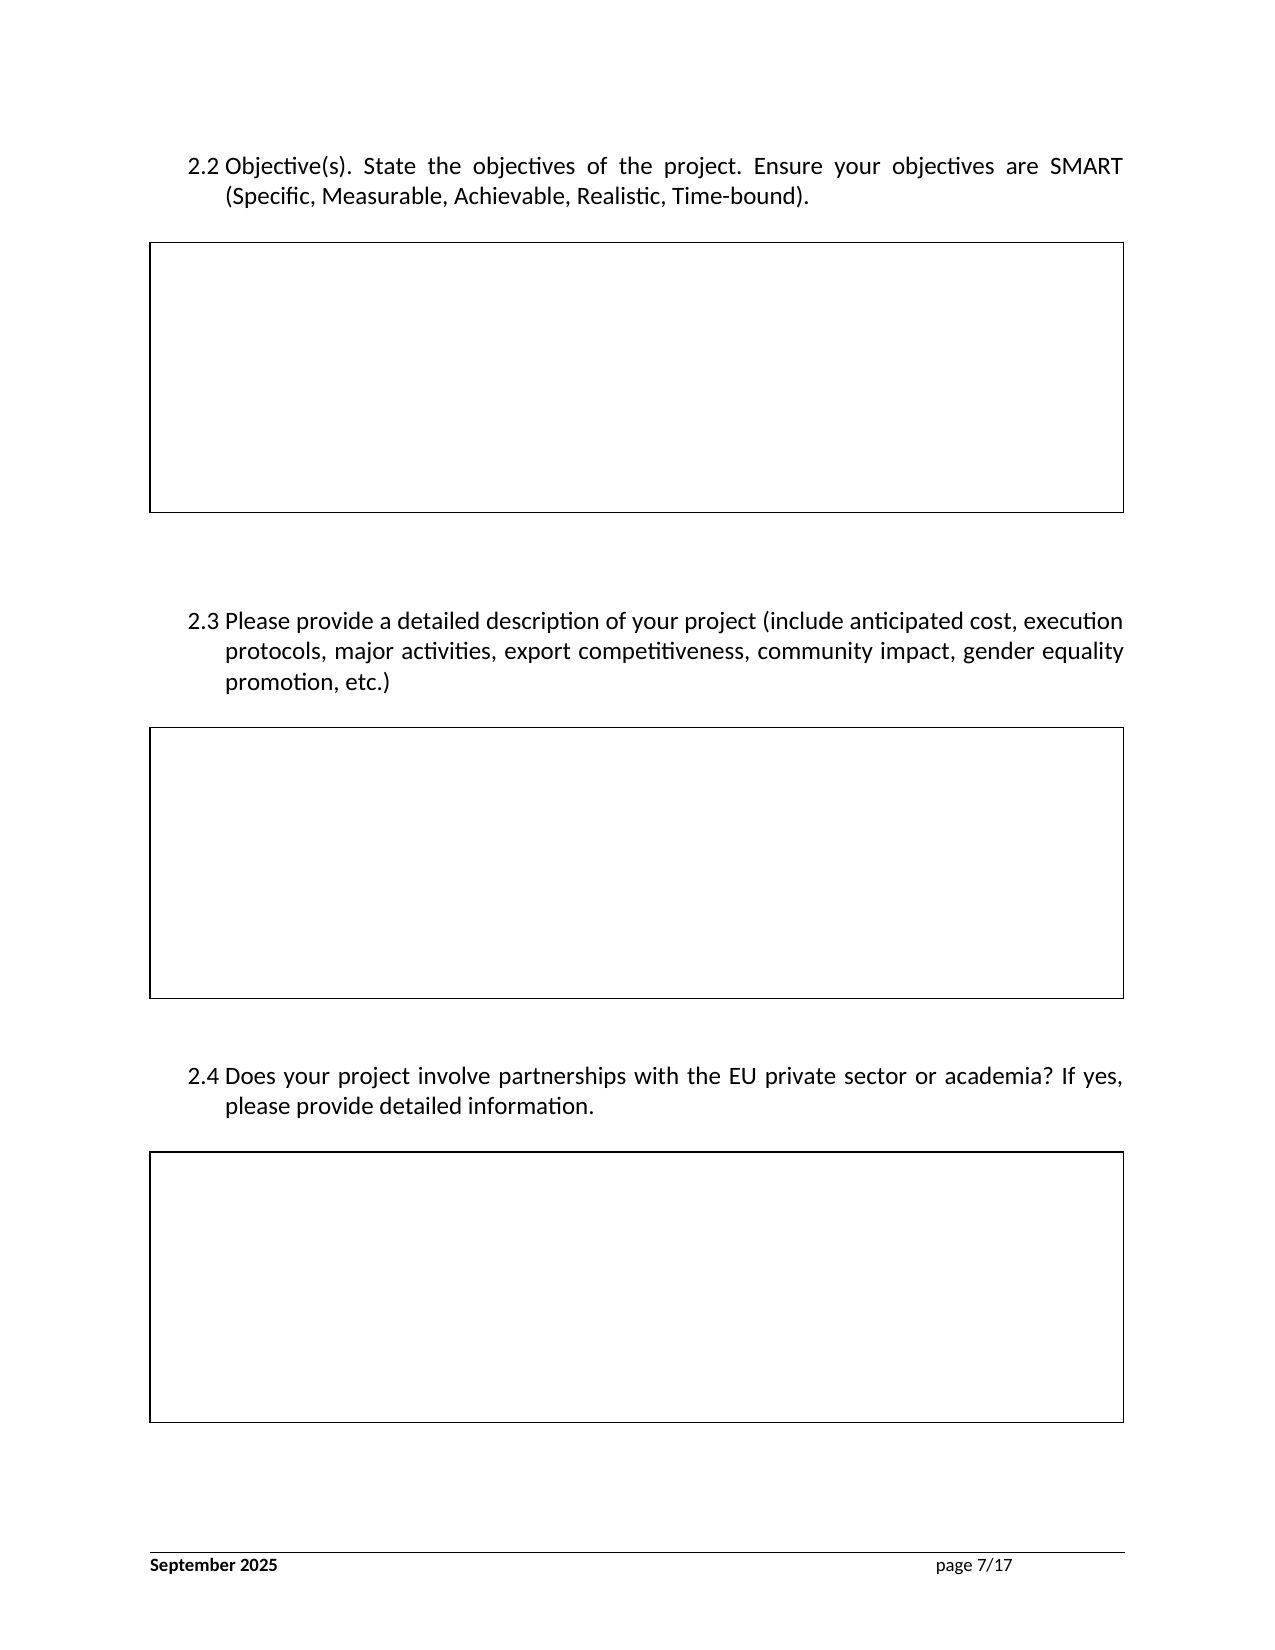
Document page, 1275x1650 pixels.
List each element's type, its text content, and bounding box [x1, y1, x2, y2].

table_header [151, 728, 1123, 998]
table_header [151, 1153, 1123, 1422]
list Objective(s). State the objectives of the project. Ensure your objectives are SMART (Specific, Measurable, Achievable, Realistic, Time-bound). [187, 150, 1125, 211]
table_header [151, 243, 1123, 512]
list Does your project involve partnerships with the EU private sector or academia? If yes, please provide detailed information. [187, 1060, 1125, 1121]
list Please provide a detailed description of your project (include anticipated cost, execution protocols, major activities, export competitiveness, community impact, gender equality promotion, etc.) [187, 605, 1125, 696]
